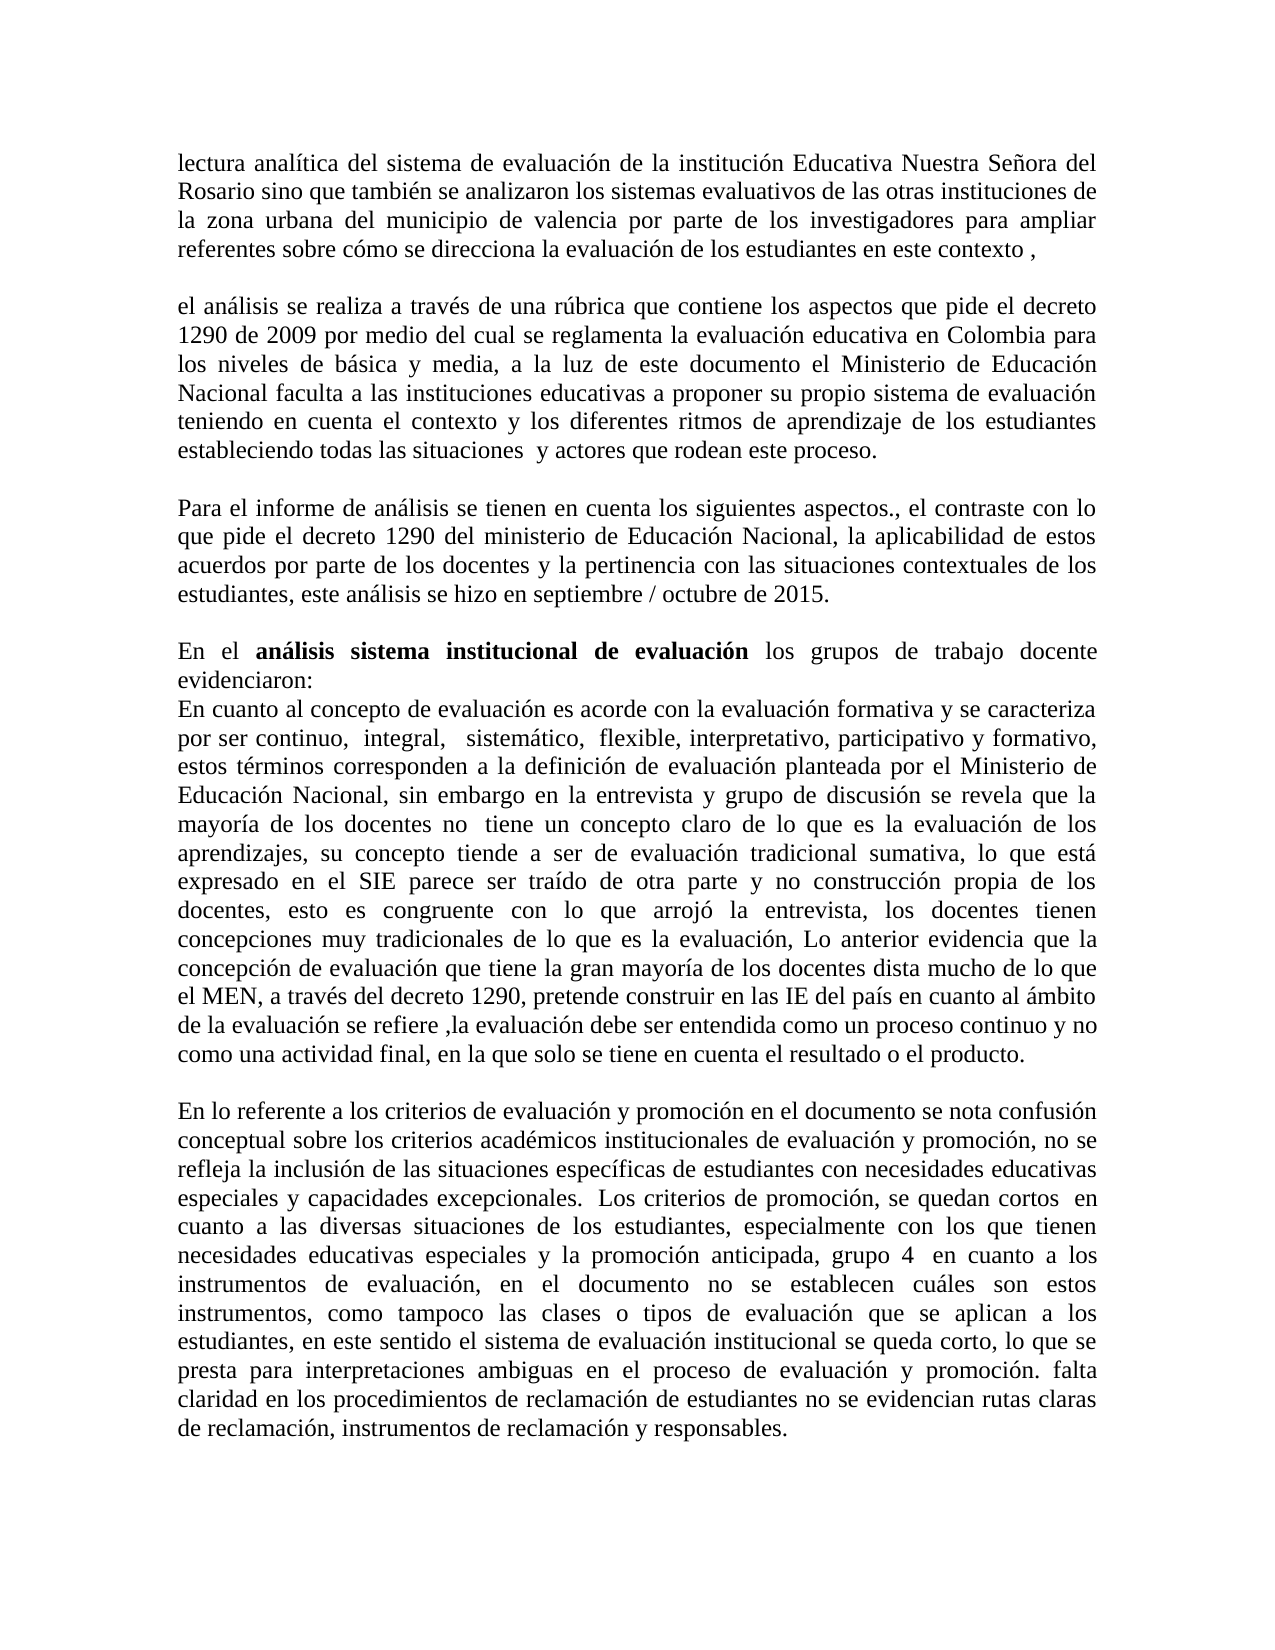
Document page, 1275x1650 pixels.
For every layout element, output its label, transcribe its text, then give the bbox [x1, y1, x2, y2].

text En el análisis sistema institucional de evaluación los grupos de trabajo docente evidenciaron: [177, 636, 1098, 694]
text el análisis se realiza a través de una rúbrica que contiene los aspectos que pide el decreto 1290 de 2009 por medio del cual se reglamenta la evaluación educativa en Colombia para los niveles de básica y media, a la luz de este documento el Ministerio de Educación Nacional faculta a las instituciones educativas a proponer su propio sistema de evaluación teniendo en cuenta el contexto y los diferentes ritmos de aprendizaje de los estudiantes estableciendo todas las situaciones y actores que rodean este proceso. [177, 263, 1098, 464]
text En cuanto al concepto de evaluación es acorde con la evaluación formativa y se caracteriza por ser continuo, integral, sistemático, flexible, interpretativo, participativo y formativo, estos términos corresponden a la definición de evaluación planteada por el Ministerio de Educación Nacional, sin embargo en la entrevista y grupo de discusión se revela que la mayoría de los docentes no tiene un concepto claro de lo que es la evaluación de los aprendizajes, su concepto tiende a ser de evaluación tradicional sumativa, lo que está expresado en el SIE parece ser traído de otra parte y no construcción propia de los docentes, esto es congruente con lo que arrojó la entrevista, los docentes tienen concepciones muy tradicionales de lo que es la evaluación, Lo anterior evidencia que la concepción de evaluación que tiene la gran mayoría de los docentes dista mucho de lo que el MEN, a través del decreto 1290, pretende construir en las IE del país en cuanto al ámbito de la evaluación se refiere ,la evaluación debe ser entendida como un proceso continuo y no como una actividad final, en la que solo se tiene en cuenta el resultado o el producto. [177, 694, 1098, 1068]
text En lo referente a los criterios de evaluación y promoción en el documento se nota confusión conceptual sobre los criterios académicos institucionales de evaluación y promoción, no se refleja la inclusión de las situaciones específicas de estudiantes con necesidades educativas especiales y capacidades excepcionales. Los criterios de promoción, se quedan cortos en cuanto a las diversas situaciones de los estudiantes, especialmente con los que tienen necesidades educativas especiales y la promoción anticipada, grupo 4 en cuanto a los instrumentos de evaluación, en el documento no se establecen cuáles son estos instrumentos, como tampoco las clases o tipos de evaluación que se aplican a los estudiantes, en este sentido el sistema de evaluación institucional se queda corto, lo que se presta para interpretaciones ambiguas en el proceso de evaluación y promoción. falta claridad en los procedimientos de reclamación de estudiantes no se evidencian rutas claras de reclamación, instrumentos de reclamación y responsables. [177, 1096, 1098, 1441]
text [177, 148, 1098, 263]
text Para el informe de análisis se tienen en cuenta los siguientes aspectos., el contraste con lo que pide el decreto 1290 del ministerio de Educación Nacional, la aplicabilidad de estos acuerdos por parte de los docentes y la pertinencia con las situaciones contextuales de los estudiantes, este análisis se hizo en septiembre / octubre de 2015. [177, 493, 1098, 608]
